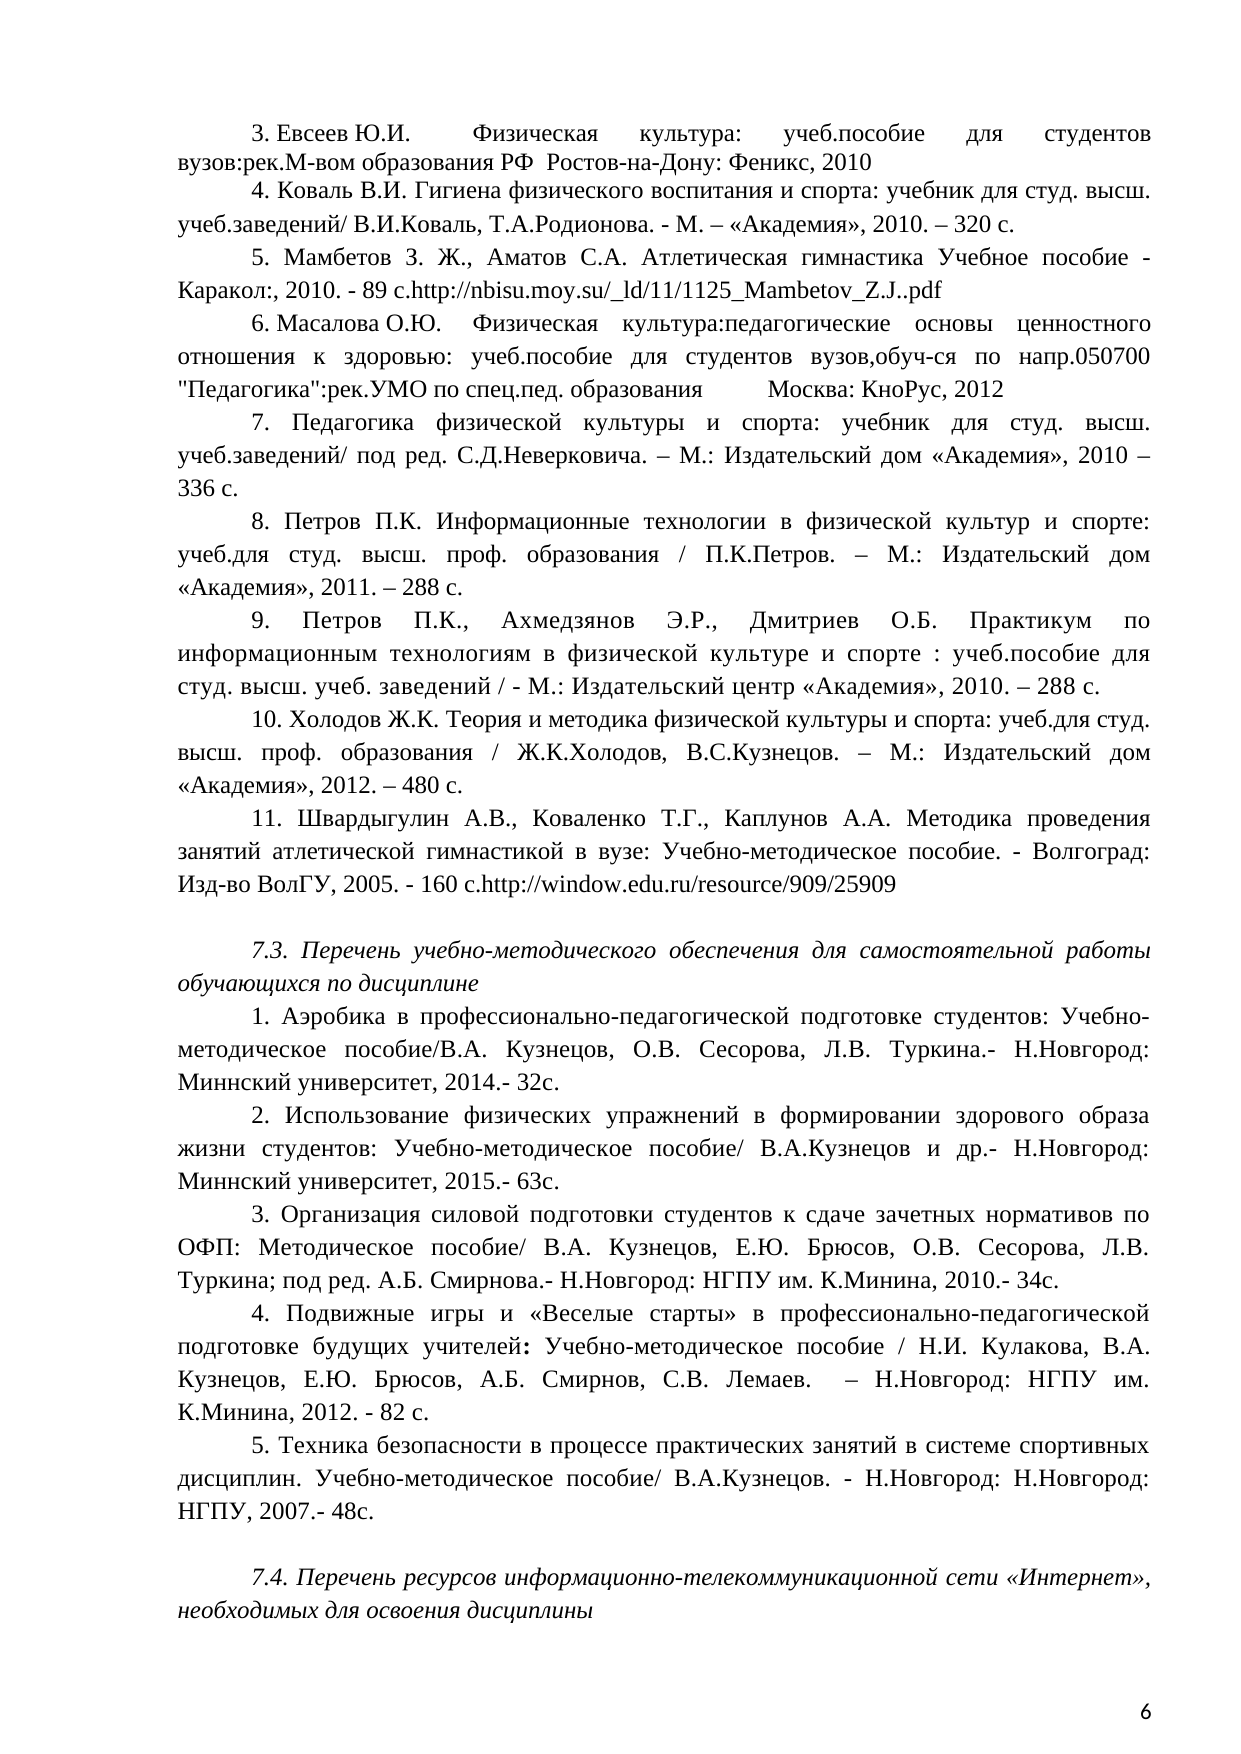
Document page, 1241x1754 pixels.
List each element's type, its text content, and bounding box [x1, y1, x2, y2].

text 3. Евсеев Ю.И. Физическая культура: учеб.пособие для студентов вузов:рек.М-вом образования РФ Ростов-на-Дону: Феникс, 2010 [177, 118, 1152, 176]
text 9. Петров П.К., Ахмедзянов Э.Р., Дмитриев О.Б. Практикум по информационным технологиям в физической культуре и спорте : учеб.пособие для студ. высш. учеб. заведений / - М.: Издательский центр «Академия», 2010. – 288 с. [177, 605, 1152, 700]
text 1. Аэробика в профессионально-педагогической подготовке студентов: Учебно-методическое пособие/В.А. Кузнецов, О.В. Сесорова, Л.В. Туркина.- Н.Новгород: Миннский университет, 2014.- 32с. [177, 1001, 1152, 1096]
text 5. Мамбетов З. Ж., Аматов С.А. Атлетическая гимнастика Учебное пособие - Каракол:, 2010. - 89 с.http://nbisu.moy.su/_ld/11/1125_Mambetov_Z.J..pdf [177, 242, 1152, 303]
text 5. Техника безопасности в процессе практических занятий в системе спортивных дисциплин. Учебно-методическое пособие/ В.А.Кузнецов. - Н.Новгород: Н.Новгород: НГПУ, 2007.- 48с. [177, 1430, 1152, 1525]
text 7.3. Перечень учебно-методического обеспечения для самостоятельной работы обучающихся по дисциплине [177, 935, 1152, 997]
text 11. Швардыгулин А.В., Коваленко Т.Г., Каплунов А.А. Методика проведения занятий атлетической гимнастикой в вузе: Учебно-методическое пособие. - Волгоград: Изд-во ВолГУ, 2005. - 160 с.http://window.edu.ru/resource/909/25909 [177, 803, 1152, 898]
text 7. Педагогика физической культуры и спорта: учебник для студ. высш. учеб.заведений/ под ред. С.Д.Неверковича. – М.: Издательский дом «Академия», 2010 – 336 с. [177, 407, 1152, 502]
text 8. Петров П.К. Информационные технологии в физической культур и спорте: учеб.для студ. высш. проф. образования / П.К.Петров. – М.: Издательский дом «Академия», 2011. – 288 с. [177, 506, 1152, 601]
text 3. Организация силовой подготовки студентов к сдаче зачетных нормативов по ОФП: Методическое пособие/ В.А. Кузнецов, Е.Ю. Брюсов, О.В. Сесорова, Л.В. Туркина; под ред. А.Б. Смирнова.- Н.Новгород: НГПУ им. К.Минина, 2010.- 34с. [177, 1199, 1152, 1294]
text 4. Коваль В.И. Гигиена физического воспитания и спорта: учебник для студ. высш. учеб.заведений/ В.И.Коваль, Т.А.Родионова. - М. – «Академия», 2010. – 320 с. [177, 176, 1152, 237]
text 4. Подвижные игры и «Веселые старты» в профессионально-педагогической подготовке будущих учителей: Учебно-методическое пособие / Н.И. Кулакова, В.А. Кузнецов, Е.Ю. Брюсов, А.Б. Смирнов, С.В. Лемаев. – Н.Новгород: НГПУ им. К.Минина, 2012. - 82 с. [177, 1298, 1152, 1426]
text 2. Использование физических упражнений в формировании здорового образа жизни студентов: Учебно-методическое пособие/ В.А.Кузнецов и др.- Н.Новгород: Миннский университет, 2015.- 63с. [177, 1100, 1152, 1195]
text 6. Масалова О.Ю. Физическая культура:педагогические основы ценностного отношения к здоровью: учеб.пособие для студентов вузов,обуч-ся по напр.050700 "Педагогика":рек.УМО по спец.пед. образования Москва: КноРус, 2012 [177, 308, 1152, 402]
text 10. Холодов Ж.К. Теория и методика физической культуры и спорта: учеб.для студ. высш. проф. образования / Ж.К.Холодов, В.С.Кузнецов. – М.: Издательский дом «Академия», 2012. – 480 с. [177, 704, 1152, 799]
text 7.4. Перечень ресурсов информационно-телекоммуникационной сети «Интернет», необходимых для освоения дисциплины [177, 1562, 1152, 1624]
